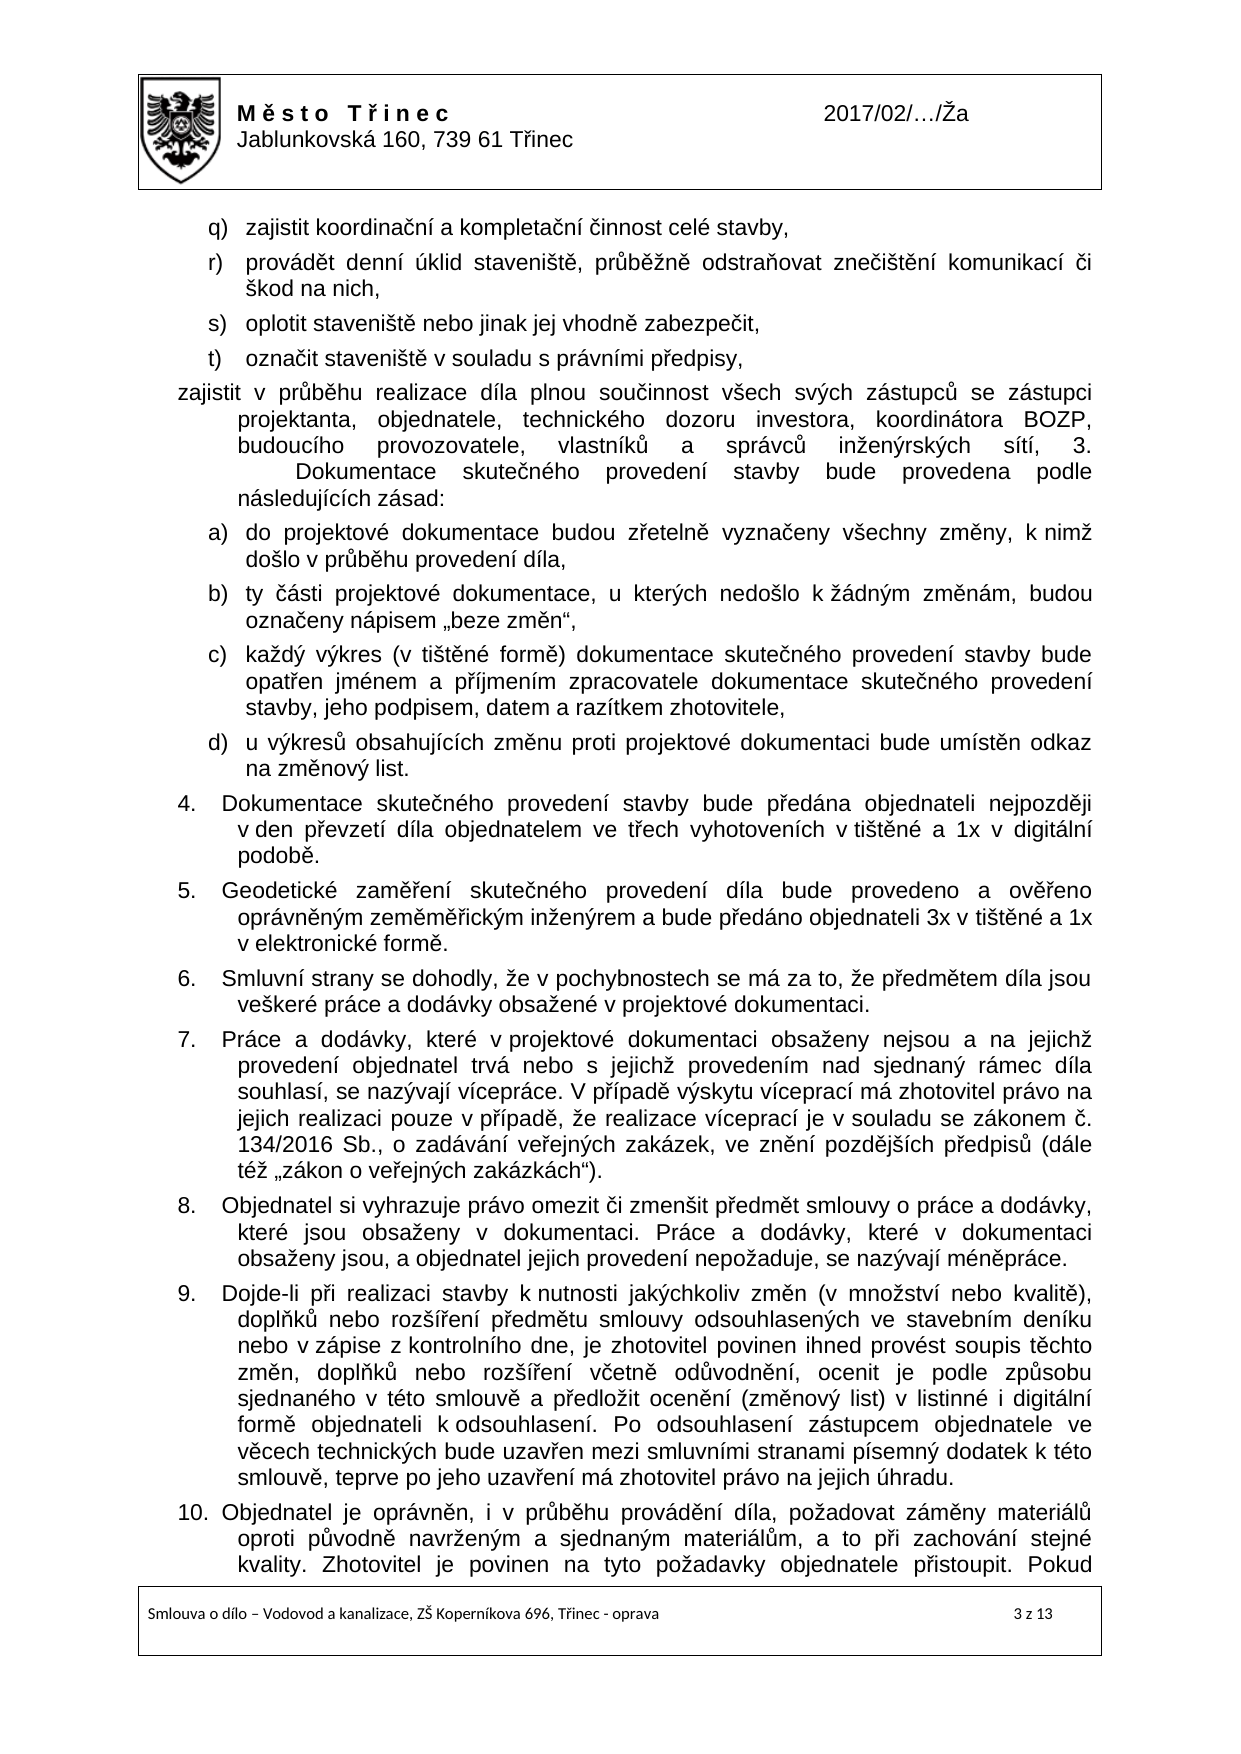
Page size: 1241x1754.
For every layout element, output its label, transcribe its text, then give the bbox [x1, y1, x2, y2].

subtitle zajistit v průběhu realizace díla plnou součinnost všech svých zástupců se zástupci projektanta, objednatele, technického dozoru investora, koordinátora BOZP, budoucího provozovatele, vlastníků a správců inženýrských sítí, 3. Dokumentace skutečného provedení stavby bude provedena podle následujících zásad: [177, 379, 1093, 511]
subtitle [177, 1499, 1093, 1578]
subtitle 9. Dojde-li při realizaci stavby k nutnosti jakýchkoliv změn (v množství nebo kvalitě), doplňků nebo rozšíření předmětu smlouvy odsouhlasených ve stavebním deníku nebo v zápise z kontrolního dne, je zhotovitel povinen ihned provést soupis těchto změn, doplňků nebo rozšíření včetně odůvodnění, ocenit je podle způsobu sjednaného v této smlouvě a předložit ocenění (změnový list) v listinné i digitální formě objednateli k odsouhlasení. Po odsouhlasení zástupcem objednatele ve věcech technických bude uzavřen mezi smluvními stranami písemný dodatek k této smlouvě, teprve po jeho uzavření má zhotovitel právo na jejich úhradu. [177, 1279, 1093, 1490]
subtitle 4. Dokumentace skutečného provedení stavby bude předána objednateli nejpozději v den převzetí díla objednatelem ve třech vyhotoveních v tištěné a 1x v digitální podobě. [177, 790, 1093, 869]
list u výkresů obsahujících změnu proti projektové dokumentaci bude umístěn odkaz na změnový list. [208, 729, 1093, 781]
list ty části projektové dokumentace, u kterých nedošlo k žádným změnám, budou označeny nápisem „beze změn“, [208, 580, 1093, 633]
list označit staveniště v souladu s právními předpisy, [208, 344, 1093, 371]
list provádět denní úklid staveniště, průběžně odstraňovat znečištění komunikací či škod na nich, [208, 249, 1093, 301]
list každý výkres (v tištěné formě) dokumentace skutečného provedení stavby bude opatřen jménem a příjmením zpracovatele dokumentace skutečného provedení stavby, jeho podpisem, datem a razítkem zhotovitele, [208, 641, 1093, 720]
subtitle 7. Práce a dodávky, které v projektové dokumentaci obsaženy nejsou a na jejichž provedení objednatel trvá nebo s jejichž provedením nad sjednaný rámec díla souhlasí, se nazývají vícepráce. V případě výskytu víceprací má zhotovitel právo na jejich realizaci pouze v případě, že realizace víceprací je v souladu se zákonem č. 134/2016 Sb., o zadávání veřejných zakázek, ve znění pozdějších předpisů (dále též „zákon o veřejných zakázkách“). [177, 1026, 1093, 1184]
list do projektové dokumentace budou zřetelně vyznačeny všechny změny, k nimž došlo v průběhu provedení díla, [208, 519, 1093, 572]
subtitle 5. Geodetické zaměření skutečného provedení díla bude provedeno a ověřeno oprávněným zeměměřickým inženýrem a bude předáno objednateli 3x v tištěné a 1x v elektronické formě. [177, 877, 1093, 956]
subtitle 8. Objednatel si vyhrazuje právo omezit či zmenšit předmět smlouvy o práce a dodávky, které jsou obsaženy v dokumentaci. Práce a dodávky, které v dokumentaci obsaženy jsou, a objednatel jejich provedení nepožaduje, se nazývají méněpráce. [177, 1192, 1093, 1271]
subtitle 6. Smluvní strany se dohodly, že v pochybnostech se má za to, že předmětem díla jsou veškeré práce a dodávky obsažené v projektové dokumentaci. [177, 964, 1093, 1017]
list zajistit koordinační a kompletační činnost celé stavby, [208, 214, 1093, 240]
list oplotit staveniště nebo jinak jej vhodně zabezpečit, [208, 310, 1093, 336]
